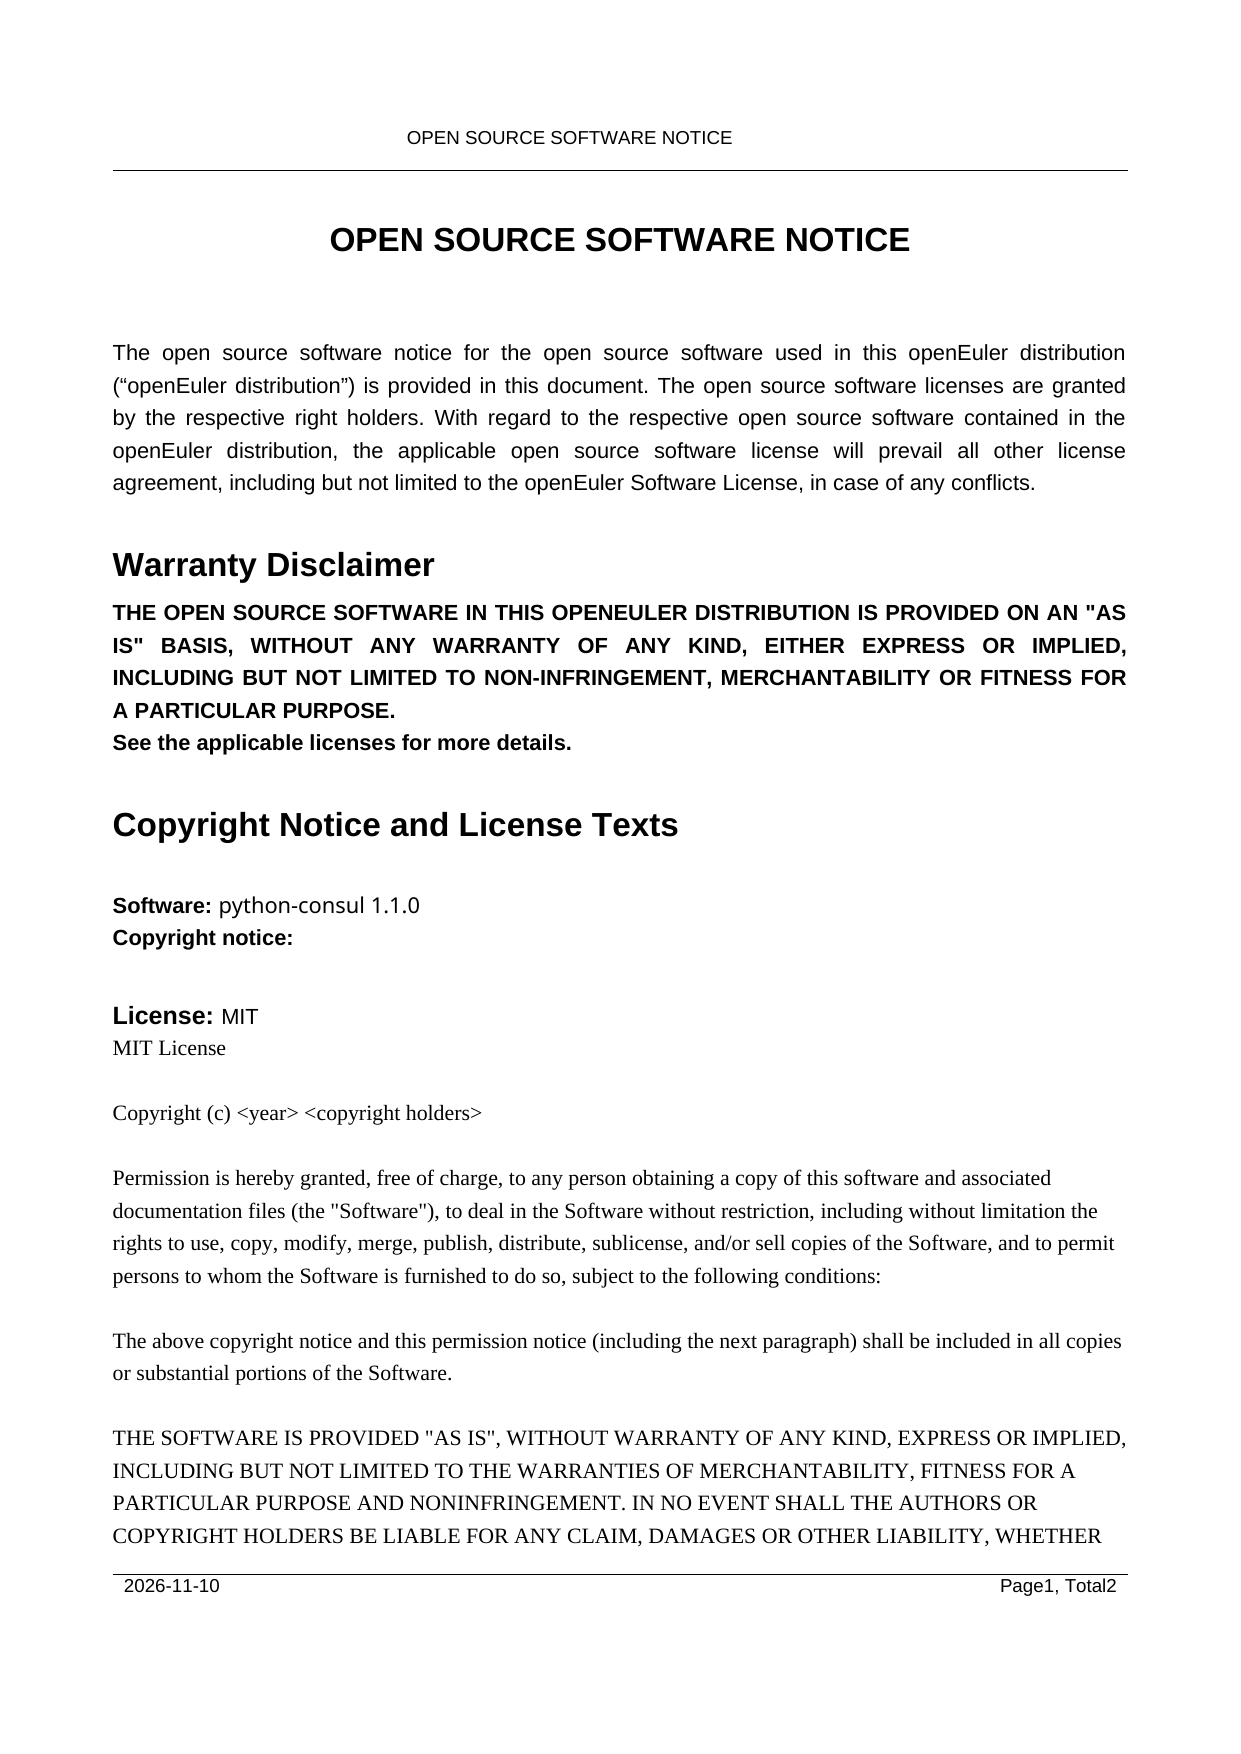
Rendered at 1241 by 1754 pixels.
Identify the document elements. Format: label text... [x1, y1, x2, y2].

text OPEN SOURCE SOFTWARE NOTICE [112, 206, 1128, 271]
text The open source software notice for the open source software used in this openEuler distribution (“openEuler distribution”) is provided in this document. The open source software licenses are granted by the respective right holders. With regard to the respective open source software contained in the openEuler distribution, the applicable open source software license will prevail all other license agreement, including but not limited to the openEuler Software License, in case of any conflicts. [112, 336, 1128, 499]
text License: MIT [112, 999, 1128, 1031]
title Software: python-consul 1.1.0 [112, 889, 1128, 921]
text THE OPEN SOURCE SOFTWARE IN THIS OPENEULER DISTRIBUTION IS PROVIDED ON AN "AS IS" BASIS, WITHOUT ANY WARRANTY OF ANY KIND, EITHER EXPRESS OR IMPLIED, INCLUDING BUT NOT LIMITED TO NON-INFRINGEMENT, MERCHANTABILITY OR FITNESS FOR A PARTICULAR PURPOSE. See the applicable licenses for more details. [112, 596, 1128, 759]
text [112, 1031, 1128, 1551]
text Copyright Notice and License Texts [112, 791, 1128, 856]
text Warranty Disclaimer [112, 531, 1128, 596]
text Copyright notice: [112, 921, 1128, 954]
